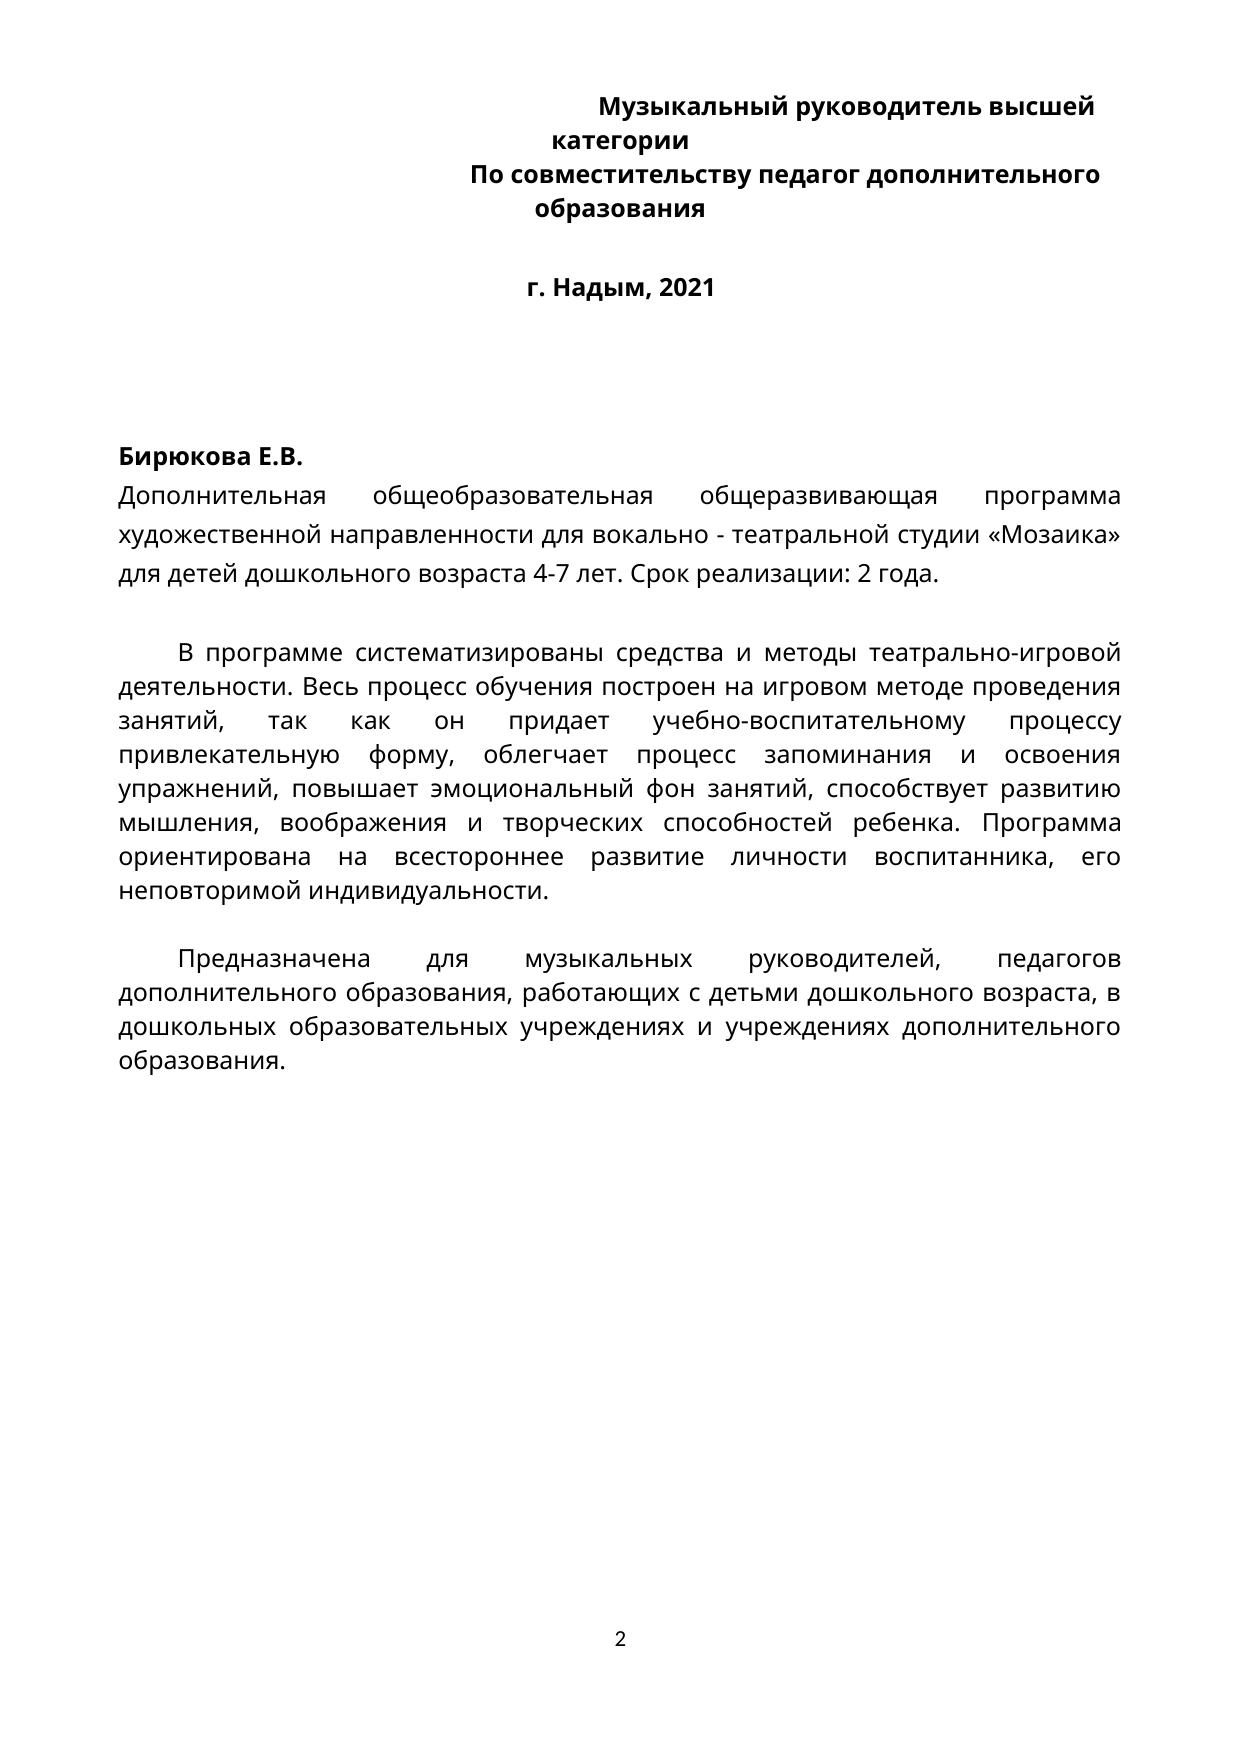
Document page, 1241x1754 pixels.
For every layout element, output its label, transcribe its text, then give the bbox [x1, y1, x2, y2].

text Музыкальный руководитель высшей категории [118, 89, 1122, 157]
text В программе систематизированы средства и методы театрально-игровой деятельности. Весь процесс обучения построен на игровом методе проведения занятий, так как он придает учебно-воспитательному процессу привлекательную форму, облегчает процесс запоминания и освоения упражнений, повышает эмоциональный фон занятий, способствует развитию мышления, воображения и творческих способностей ребенка. Программа ориентирована на всестороннее развитие личности воспитанника, его неповторимой индивидуальности. [118, 804, 1122, 907]
text По совместительству педагог дополнительного образования [118, 157, 1122, 225]
text В программе систематизированы средства и методы театрально-игровой деятельности. Весь процесс обучения построен на игровом методе проведения занятий, так как он придает учебно-воспитательному процессу привлекательную форму, облегчает процесс запоминания и освоения упражнений, повышает эмоциональный фон занятий, способствует развитию мышления, воображения и творческих способностей ребенка. Программа ориентирована на всестороннее развитие личности воспитанника, его неповторимой индивидуальности. [118, 634, 1122, 703]
text г. Надым, 2021 [118, 270, 1122, 304]
text Дополнительная общеобразовательная общеразвивающая программа художественной направленности для вокально - театральной студии «Мозаика» для детей дошкольного возраста 4-7 лет. Срок реализации: 2 года. [118, 478, 1122, 590]
text Бирюкова Е.В. [118, 438, 1122, 472]
text Предназначена для музыкальных руководителей, педагогов дополнительного образования, работающих с детьми дошкольного возраста, в дошкольных образовательных учреждениях и учреждениях дополнительного образования. [118, 941, 1122, 1077]
